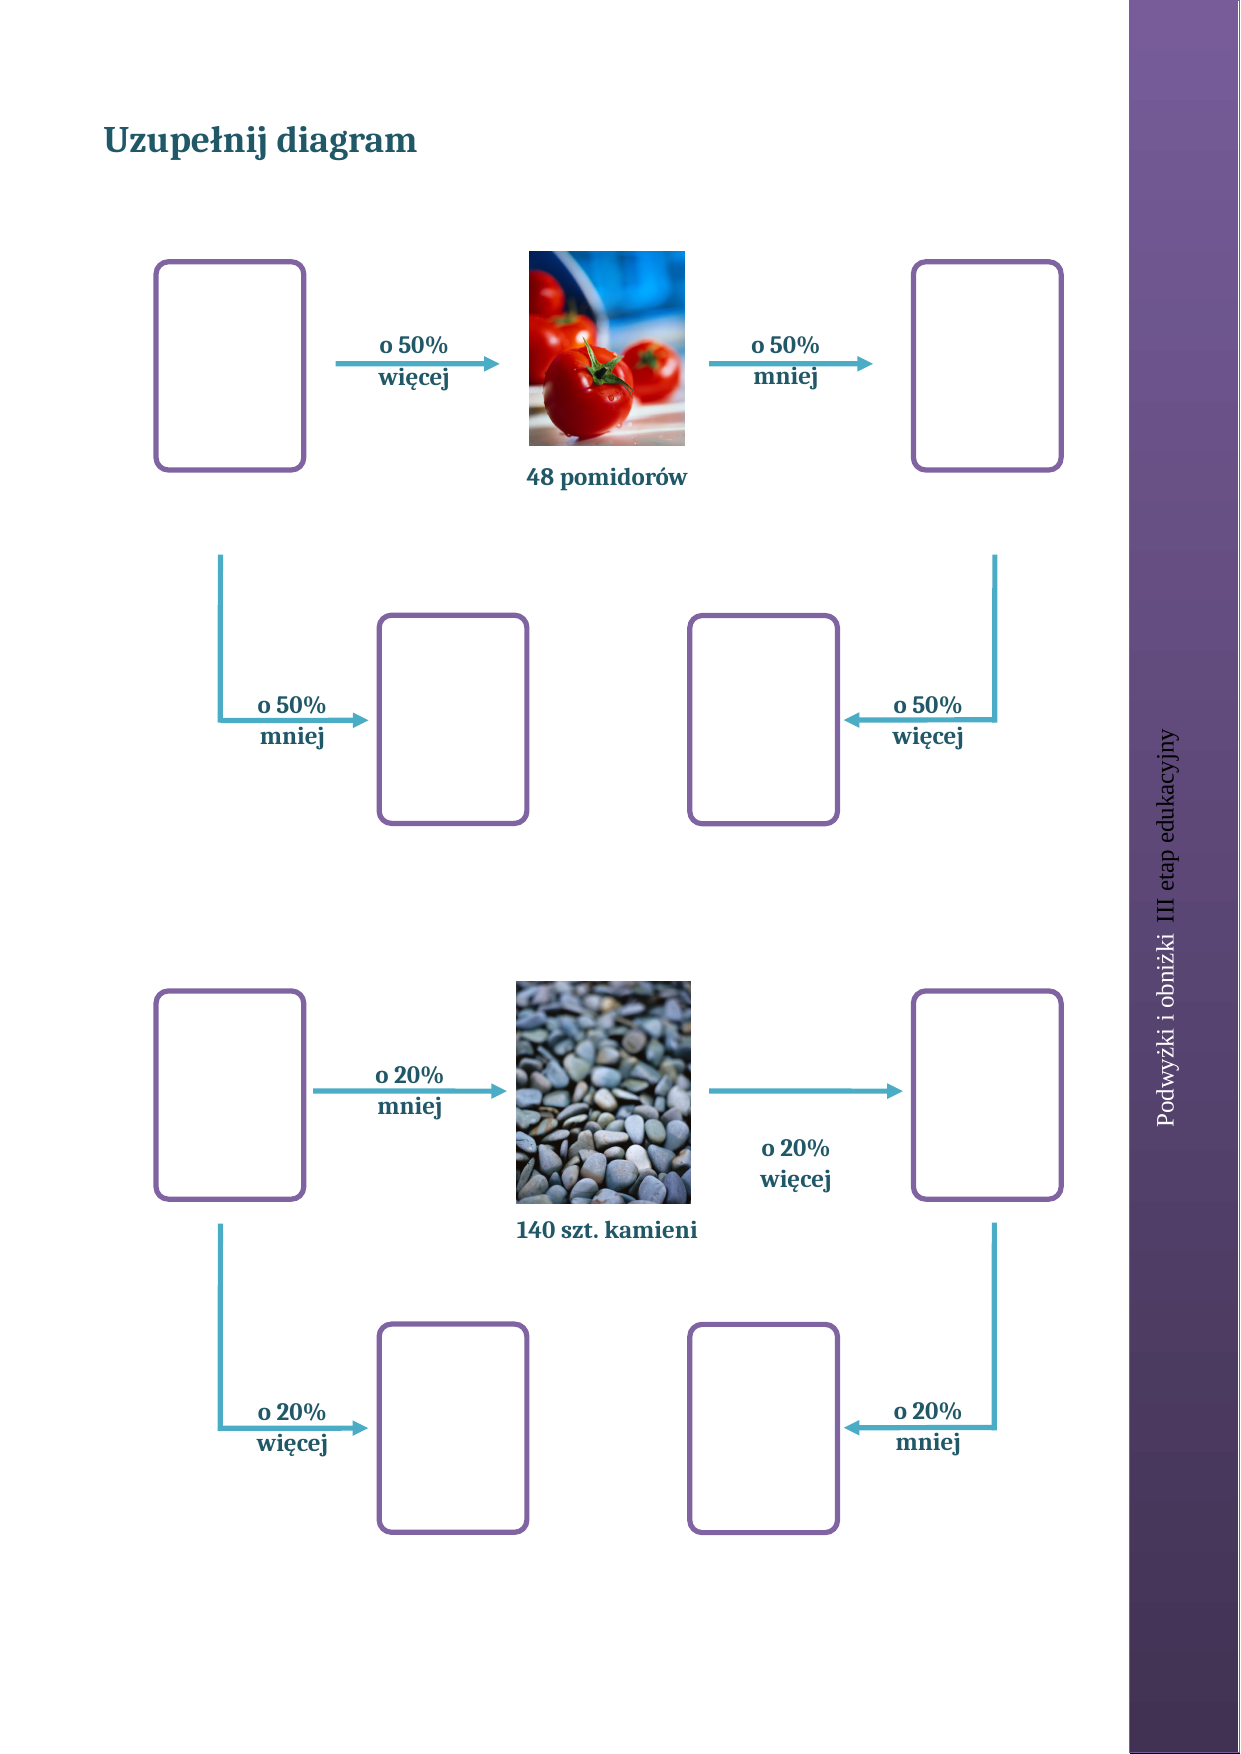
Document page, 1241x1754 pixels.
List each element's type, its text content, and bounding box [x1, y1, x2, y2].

picture [516, 981, 691, 1204]
title Uzupełnij diagram [103, 118, 1111, 161]
picture [529, 251, 685, 446]
